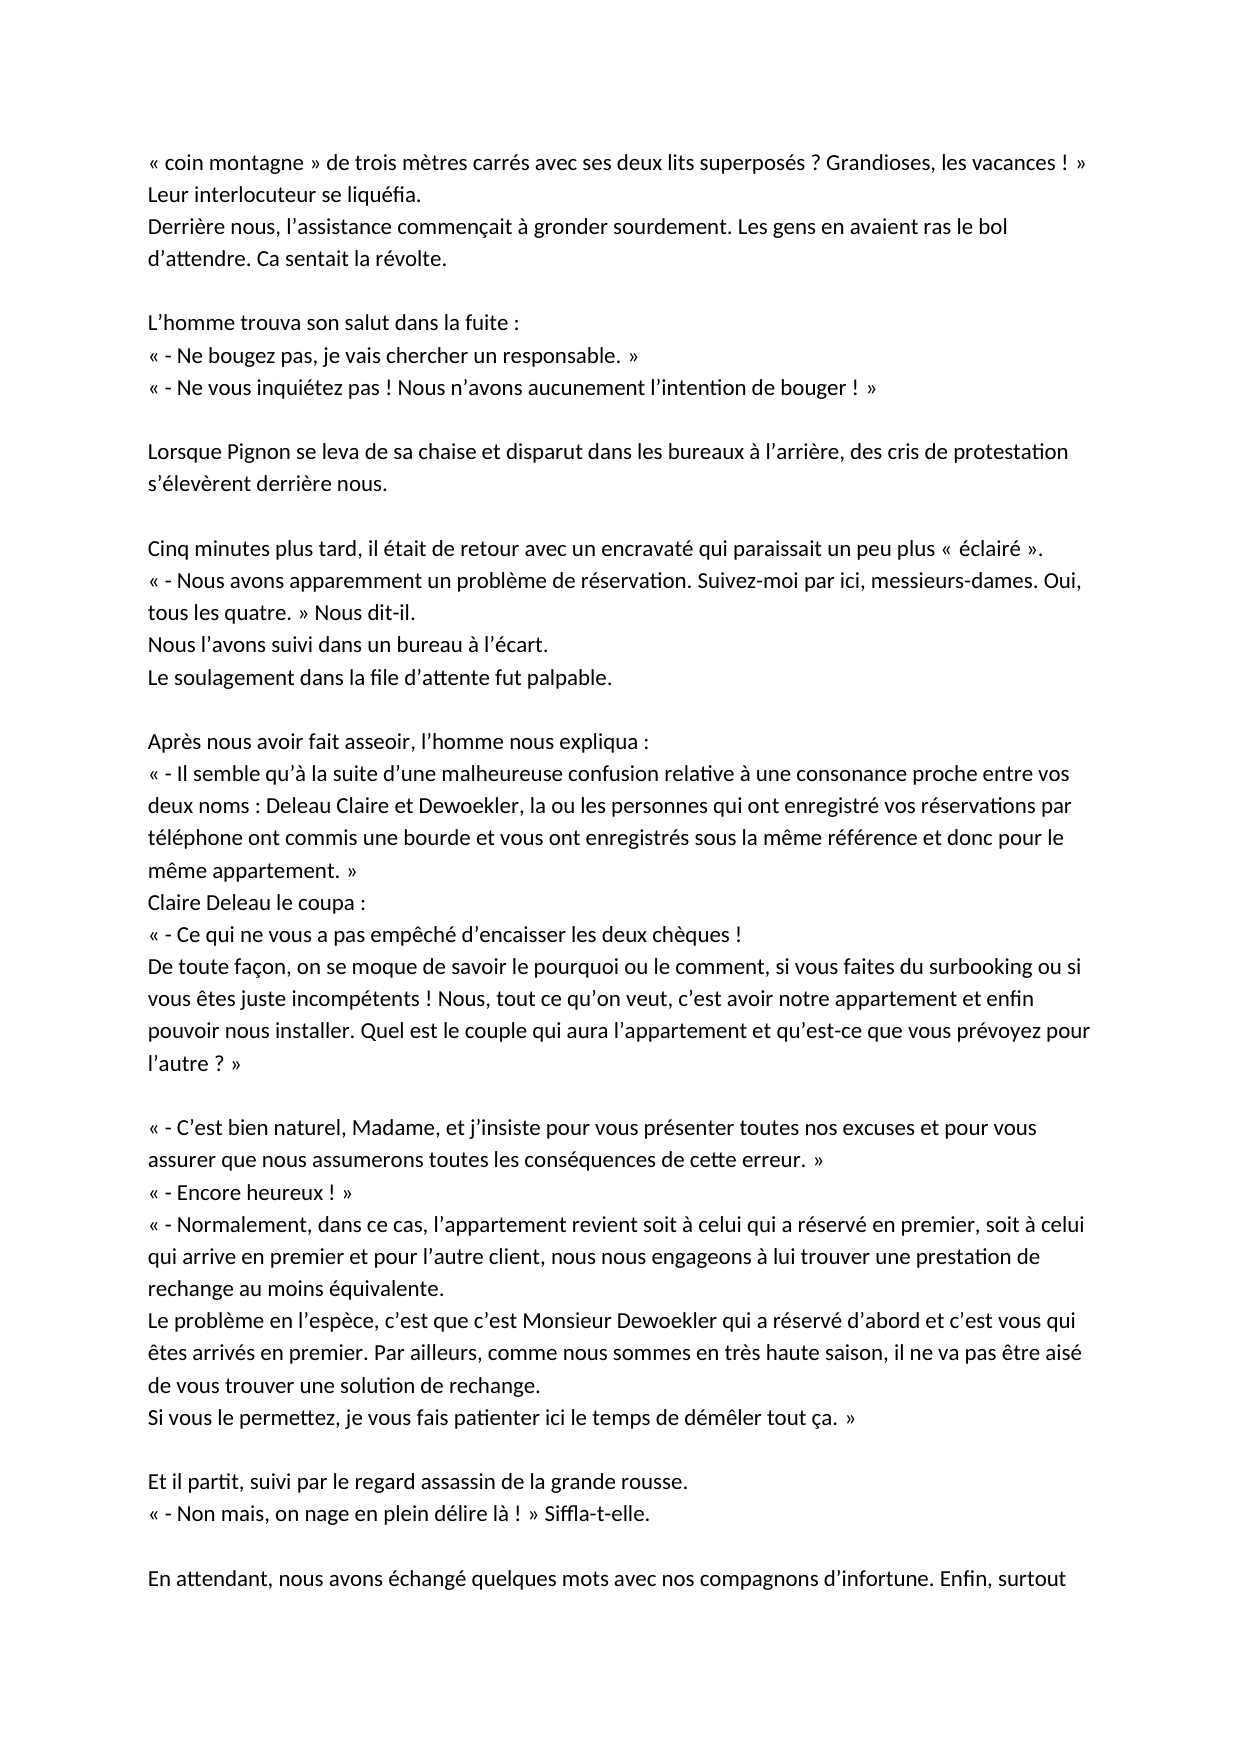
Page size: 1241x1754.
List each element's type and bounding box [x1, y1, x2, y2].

text [148, 148, 1093, 1592]
